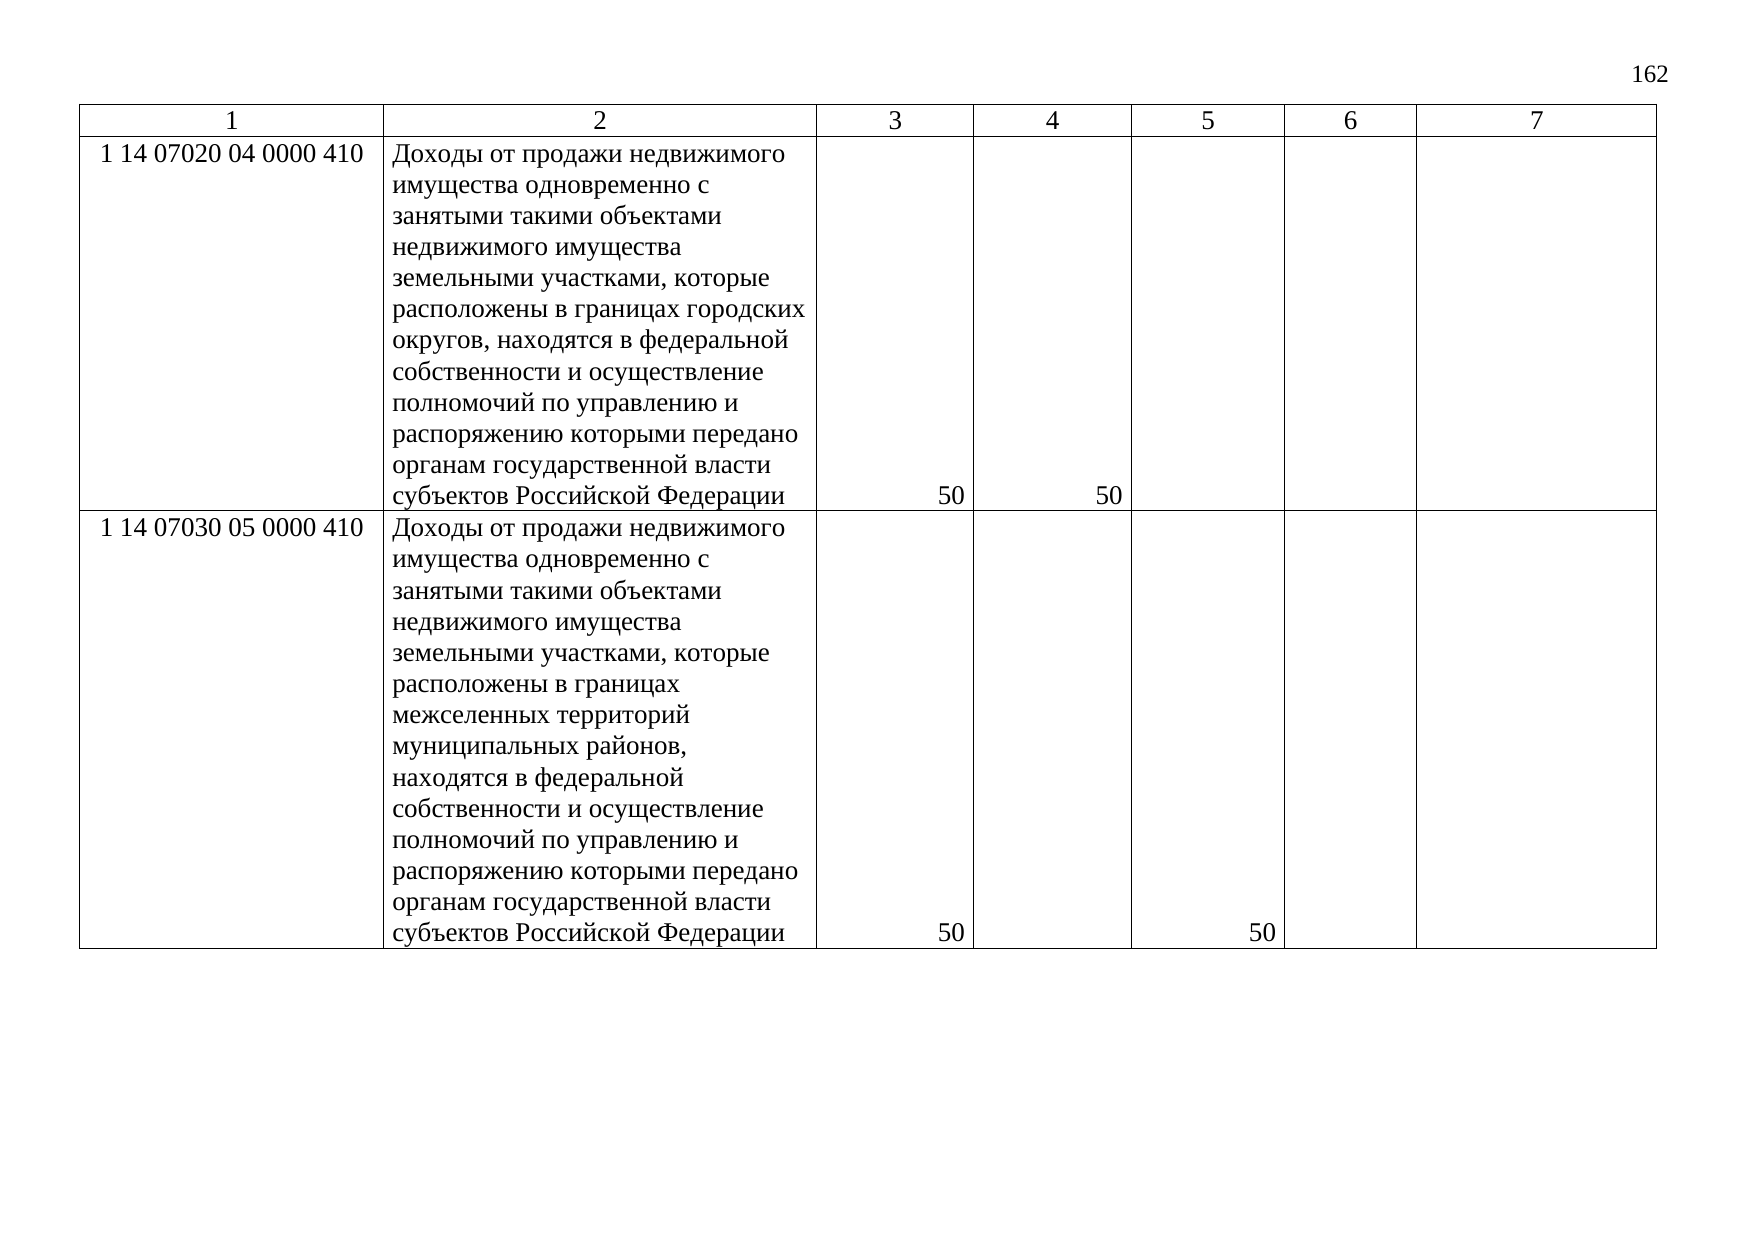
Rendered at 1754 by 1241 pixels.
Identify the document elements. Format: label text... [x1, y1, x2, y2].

table_cell 50 [817, 137, 973, 510]
table_header 1 [80, 105, 383, 136]
table_cell [1285, 511, 1416, 947]
table_cell 50 [817, 511, 973, 947]
table_header 4 [974, 105, 1131, 136]
table_header 5 [1132, 105, 1284, 136]
table_cell 1 14 07030 05 0000 410 [80, 511, 383, 947]
table_cell Доходы от продажи недвижимого имущества одновременно с занятыми такими объектами недвижимого имущества земельными участками, которые расположены в границах городских округов, находятся в федеральной собственности и осуществление полномочий по управлению и распоряжению которыми передано органам государственной власти субъектов Российской Федерации [384, 137, 816, 510]
table_cell [1417, 137, 1656, 510]
table_cell 50 [1132, 511, 1284, 947]
table_cell [1285, 137, 1416, 510]
table_cell [974, 511, 1131, 947]
table_header 6 [1285, 105, 1416, 136]
table_cell [1417, 511, 1656, 947]
table_header 3 [817, 105, 973, 136]
table_cell Доходы от продажи недвижимого имущества одновременно с занятыми такими объектами недвижимого имущества земельными участками, которые расположены в границах межселенных территорий муниципальных районов, находятся в федеральной собственности и осуществление полномочий по управлению и распоряжению которыми передано органам государственной власти субъектов Российской Федерации [384, 511, 816, 947]
table_header 7 [1417, 105, 1656, 136]
table_cell 50 [974, 137, 1131, 510]
table_cell [1132, 137, 1284, 510]
table_header 2 [384, 105, 816, 136]
table_cell 1 14 07020 04 0000 410 [80, 137, 383, 510]
